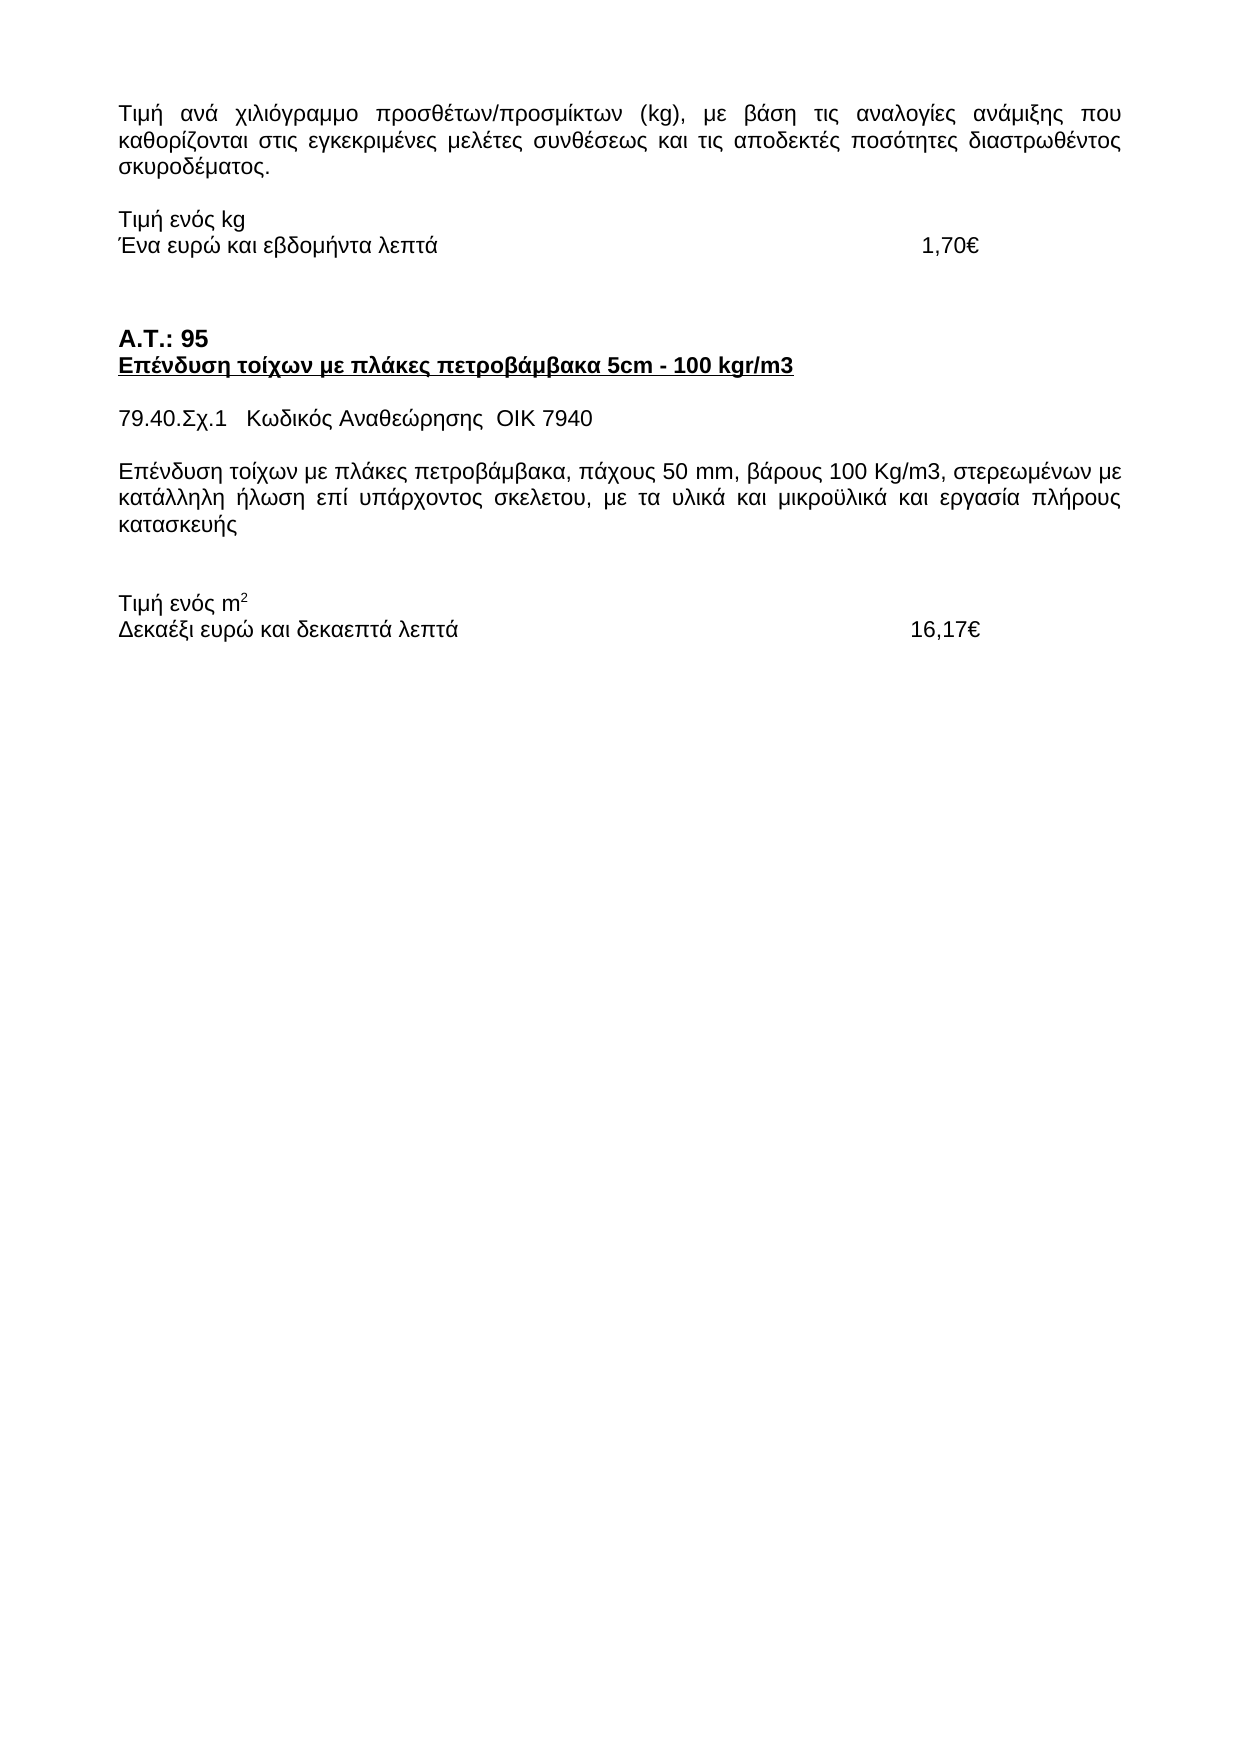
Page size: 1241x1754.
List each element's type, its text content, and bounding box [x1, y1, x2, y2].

text Τιμή ενός kg [118, 206, 1122, 232]
subtitle Επένδυση τοίχων με πλάκες πετροβάμβακα 5cm - 100 kgr/m3 [118, 352, 1122, 379]
text Ένα ευρώ και εβδομήντα λεπτά 1,70€ [118, 232, 1122, 258]
text Τιμή ενός m2 [118, 590, 1122, 616]
text Δεκαέξι ευρώ και δεκαεπτά λεπτά 16,17€ [118, 616, 1122, 642]
subtitle Α.Τ.: 95 [118, 324, 1122, 352]
text Επένδυση τοίχων με πλάκες πετροβάμβακα, πάχους 50 mm, βάρους 100 Kg/m3, στερεωμένων με κατάλληλη ήλωση επί υπάρχοντος σκελετου, με τα υλικά και μικροϋλικά και εργασία πλήρους κατασκευής [118, 458, 1122, 537]
text 79.40.Σχ.1 Κωδικός Αναθεώρησης ΟΙΚ 7940 [118, 405, 1122, 432]
